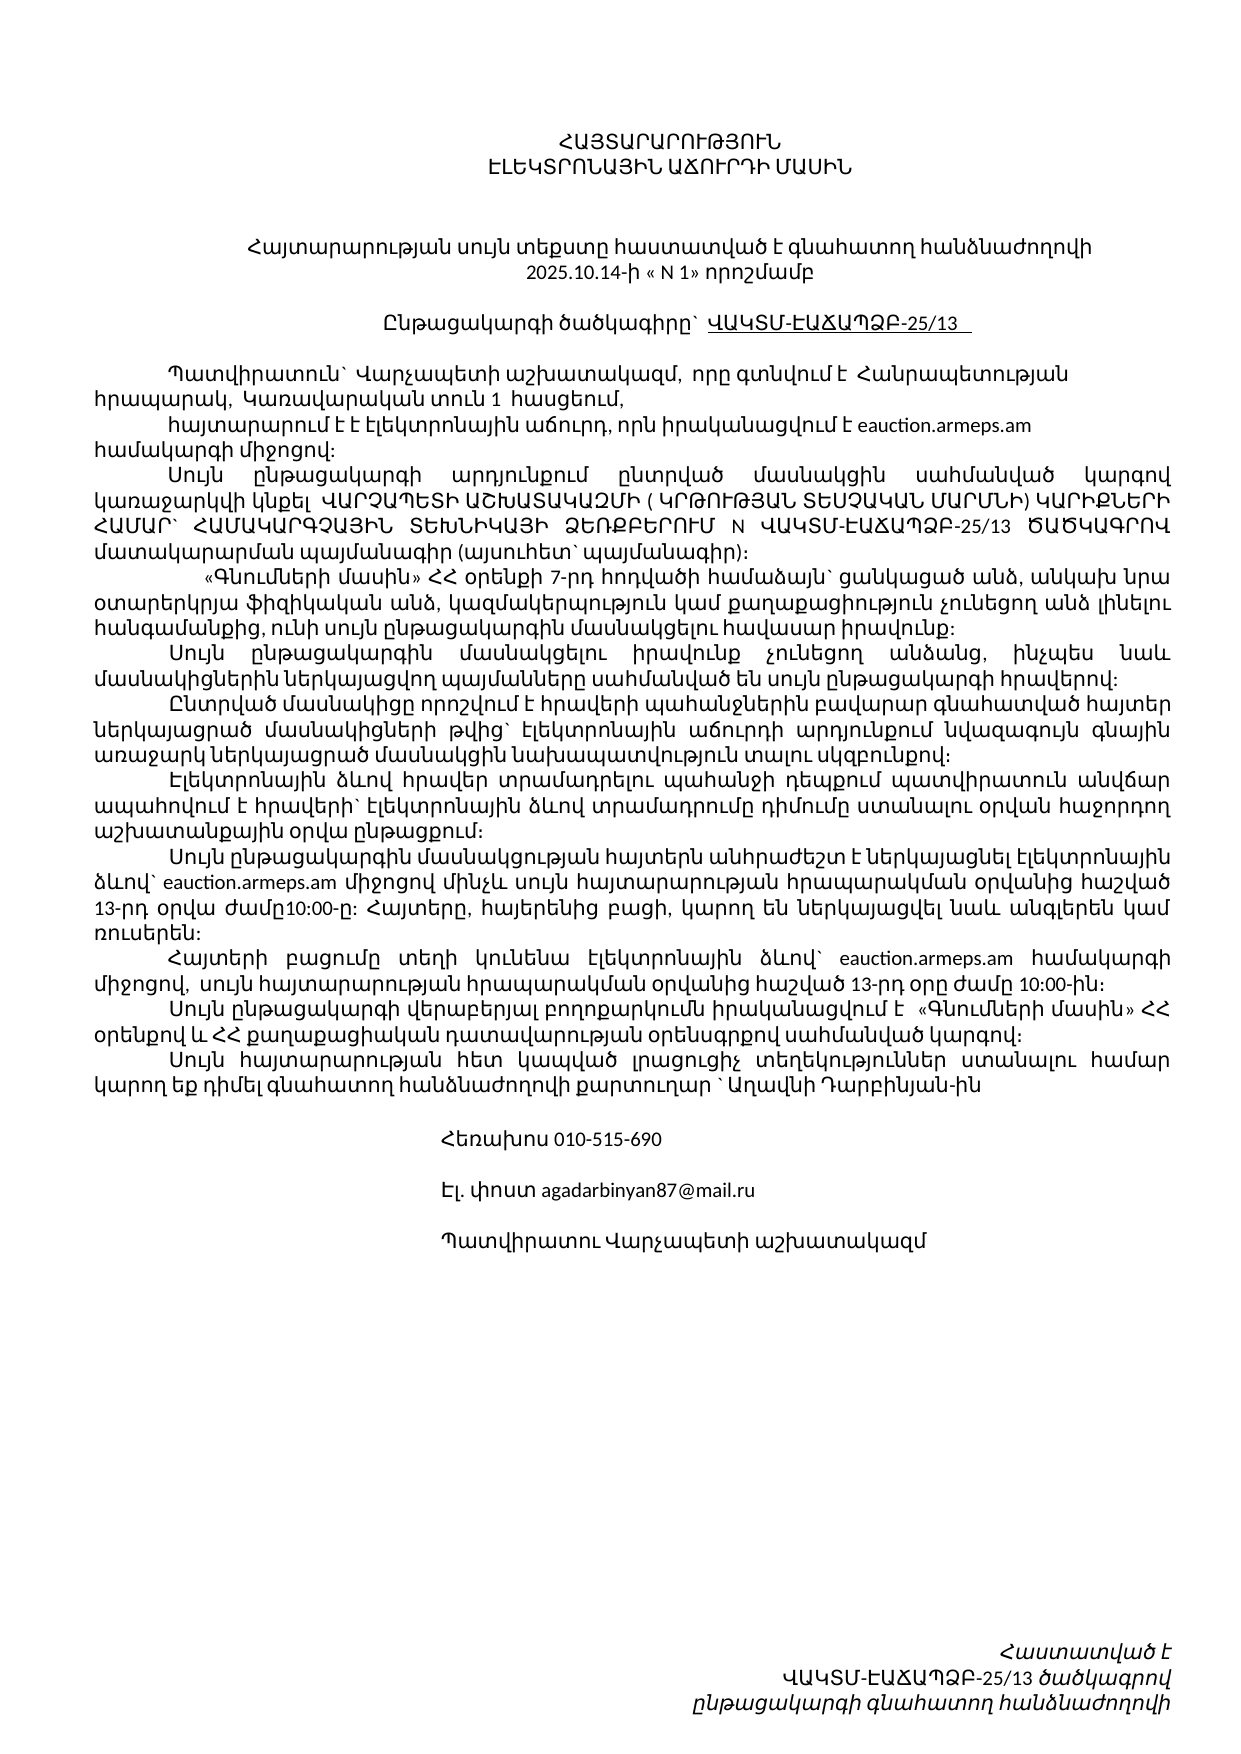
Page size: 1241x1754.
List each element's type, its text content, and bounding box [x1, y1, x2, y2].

text ՎԱԿՏՄ-ԷԱՃԱՊՁԲ-25/13 ծածկագրով [94, 1665, 1171, 1690]
text ընթացակարգի գնահատող հանձնաժողովի [94, 1690, 1171, 1716]
text Էլ. փոստ agadarbinyan87@mail.ru [94, 1177, 1171, 1203]
text Հայտարարության սույն տեքստը հաստատված է գնահատող հանձնաժողովի [94, 234, 1171, 259]
text Հեռախոս 010-515-690 [94, 1126, 1171, 1152]
text Սույն ընթացակարգին մասնակցելու իրավունք չունեցող անձանց, ինչպես նաև մասնակիցներին ներկայացվող պայմանները սահմանված են սույն ընթացակարգի հրավերով: [94, 641, 1171, 691]
text ՀԱՅՏԱՐԱՐՈՒԹՅՈՒՆ [94, 129, 1171, 154]
text Սույն ընթացակարգի արդյունքում ընտրված մասնակցին սահմանված կարգով կառաջարկվի կնքել ՎԱՐՉԱՊԵՏԻ ԱՇԽԱՏԱԿԱԶՄԻ ( ԿՐԹՈՒԹՅԱՆ ՏԵՍՉԱԿԱՆ ՄԱՐՄՆԻ) ԿԱՐԻՔՆԵՐԻ ՀԱՄԱՐ` ՀԱՄԱԿԱՐԳՉԱՅԻՆ ՏԵԽՆԻԿԱՅԻ ՁԵՌՔԲԵՐՈՒՄ N ՎԱԿՏՄ-ԷԱՃԱՊՁԲ-25/13 ԾԱԾԿԱԳՐՈՎ մատակարարման պայմանագիր (այսուհետ` պայմանագիր)։ [94, 463, 1171, 564]
text Ընտրված մասնակիցը որոշվում է հրավերի պահանջներին բավարար գնահատված հայտեր ներկայացրած մասնակիցների թվից` էլեկտրոնային աճուրդի արդյունքում նվազագույն գնային առաջարկ ներկայացրած մասնակցին նախապատվություն տալու սկզբունքով։ [94, 691, 1171, 768]
text Սույն հայտարարության հետ կապված լրացուցիչ տեղեկություններ ստանալու համար կարող եք դիմել գնահատող հանձնաժողովի քարտուղար ` Աղավնի Դարբինյան-ին [94, 1047, 1171, 1098]
text Սույն ընթացակարգի վերաբերյալ բողոքարկումն իրականացվում է «Գնումների մասին» ՀՀ օրենքով և ՀՀ քաղաքացիական դատավարության օրենսգրքով սահմանված կարգով։ [94, 996, 1171, 1047]
text Սույն ընթացակարգին մասնակցության հայտերն անհրաժեշտ է ներկայացնել էլեկտրոնային ձևով` eauction.armeps.am միջոցով մինչև սույն հայտարարության հրապարակման օրվանից հաշված 13-րդ օրվա ժամը10:00-ը: Հայտերը, հայերենից բացի, կարող են ներկայացվել նաև անգլերեն կամ ռուսերեն: [94, 844, 1171, 946]
text Հաստատված է [94, 1639, 1171, 1665]
text Պատվիրատուն` Վարչապետի աշխատակազմ, որը գտնվում է Հանրապետության հրապարակ, Կառավարական տուն 1 հասցեում, [94, 361, 1171, 412]
text Էլեկտրոնային ձևով հրավեր տրամադրելու պահանջի դեպքում պատվիրատուն անվճար ապահովում է հրավերի` էլեկտրոնային ձևով տրամադրումը դիմումը ստանալու օրվան հաջորդող աշխատանքային օրվա ընթացքում։ [94, 768, 1171, 844]
text Հայտերի բացումը տեղի կունենա էլեկտրոնային ձևով` eauction.armeps.am համակարգի միջոցով, սույն հայտարարության հրապարակման օրվանից հաշված 13-րդ օրը ժամը 10:00-ին։ [94, 946, 1171, 996]
text ԷԼԵԿՏՐՈՆԱՅԻՆ ԱՃՈՒՐԴԻ ՄԱՍԻՆ [94, 154, 1171, 180]
text 2025.10.14 -ի « N 1» որոշմամբ [94, 259, 1171, 285]
text «Գնումների մասին» ՀՀ օրենքի 7-րդ հոդվածի համաձայն` ցանկացած անձ, անկախ նրա օտարերկրյա ֆիզիկական անձ, կազմակերպություն կամ քաղաքացիություն չունեցող անձ լինելու հանգամանքից, ունի սույն ընթացակարգին մասնակցելու հավասար իրավունք: [94, 564, 1171, 641]
text հայտարարում է է էլեկտրոնային աճուրդ, որն իրականացվում է eauction.armeps.am համակարգի միջոցով: [94, 412, 1171, 463]
text Պատվիրատու Վարչապետի աշխատակազմ [94, 1228, 1171, 1253]
text Ընթացակարգի ծածկագիրը` ՎԱԿՏՄ-ԷԱՃԱՊՁԲ-25/13 [94, 310, 1171, 336]
